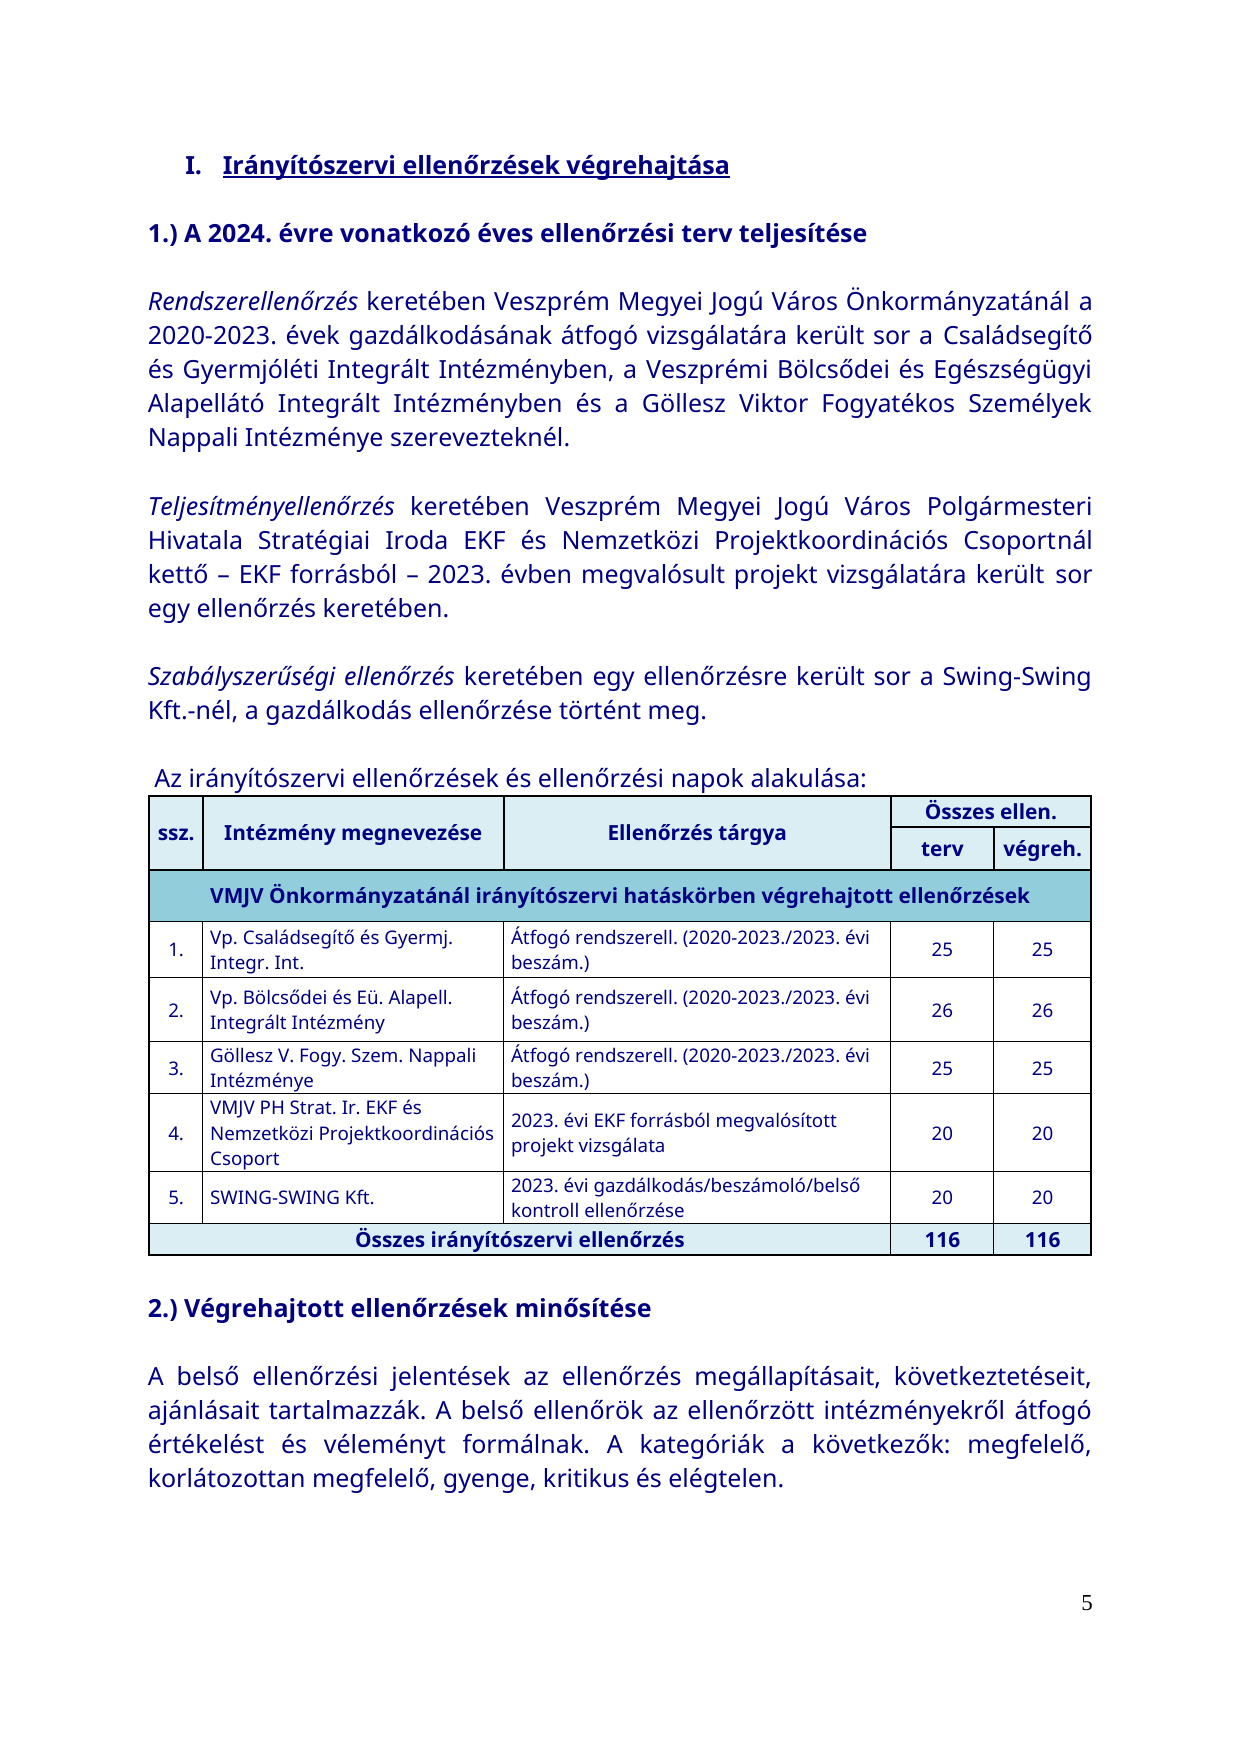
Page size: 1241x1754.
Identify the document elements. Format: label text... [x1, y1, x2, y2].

table_cell 116 [994, 1224, 1090, 1254]
table_cell terv [892, 828, 993, 869]
table_cell Átfogó rendszerell. (2020-2023./2023. évi beszám.) [504, 978, 890, 1041]
table_cell 2023. évi gazdálkodás/beszámoló/belső kontroll ellenőrzése [504, 1172, 890, 1223]
table_cell 25 [994, 1042, 1090, 1093]
table_cell Átfogó rendszerell. (2020-2023./2023. évi beszám.) [504, 1042, 890, 1093]
table_cell 25 [891, 922, 993, 977]
table_cell 1. [150, 922, 202, 977]
table_cell VMJV PH Strat. Ir. EKF és Nemzetközi Projektkoordinációs Csoport [203, 1094, 503, 1171]
text Az irányítószervi ellenőrzések és ellenőrzési napok alakulása: [148, 761, 1093, 795]
table_cell 25 [994, 922, 1090, 977]
table_cell SWING-SWING Kft. [203, 1172, 503, 1223]
table_header Összes ellen. [892, 797, 1090, 826]
text A belső ellenőrzési jelentések az ellenőrzés megállapításait, következtetéseit, ajánlásait tartalmazzák. A belső ellenőrök az ellenőrzött intézményekről átfogó értékelést és véleményt formálnak. A kategóriák a következők: megfelelő, korlátozottan megfelelő, gyenge, kritikus és elégtelen. [148, 1358, 1093, 1495]
text Szabályszerűségi ellenőrzés keretében egy ellenőrzésre került sor a Swing-Swing Kft.-nél, a gazdálkodás ellenőrzése történt meg. [148, 658, 1093, 727]
list Irányítószervi ellenőrzések végrehajtása [185, 148, 1093, 182]
table_cell Vp. Családsegítő és Gyermj. Integr. Int. [203, 922, 503, 977]
table_cell 26 [994, 978, 1090, 1041]
table_cell 2023. évi EKF forrásból megvalósított projekt vizsgálata [504, 1094, 890, 1171]
table_cell 20 [891, 1094, 993, 1171]
table_cell 116 [891, 1224, 993, 1254]
table_cell 5. [150, 1172, 202, 1223]
table_cell 20 [994, 1094, 1090, 1171]
list 2.) Végrehajtott ellenőrzések minősítése [148, 1290, 1093, 1324]
text Teljesítményellenőrzés keretében Veszprém Megyei Jogú Város Polgármesteri Hivatala Stratégiai Iroda EKF és Nemzetközi Projektkoordinációs Csoportnál kettő – EKF forrásból – 2023. évben megvalósult projekt vizsgálatára került sor egy ellenőrzés keretében. [148, 488, 1093, 624]
table_cell 20 [891, 1172, 993, 1223]
table_cell VMJV Önkormányzatánál irányítószervi hatáskörben végrehajtott ellenőrzések [150, 871, 1090, 921]
table_cell Átfogó rendszerell. (2020-2023./2023. évi beszám.) [504, 922, 890, 977]
text Rendszerellenőrzés keretében Veszprém Megyei Jogú Város Önkormányzatánál a 2020-2023. évek gazdálkodásának átfogó vizsgálatára került sor a Családsegítő és Gyermjóléti Integrált Intézményben, a Veszprémi Bölcsődei és Egészségügyi Alapellátó Integrált Intézményben és a Göllesz Viktor Fogyatékos Személyek Nappali Intézménye szerevezteknél. [148, 284, 1093, 454]
table_header Intézmény megnevezése [204, 797, 503, 869]
table_header Ellenőrzés tárgya [505, 797, 890, 869]
table_cell 20 [994, 1172, 1090, 1223]
table_cell 3. [150, 1042, 202, 1093]
table_cell végreh. [995, 828, 1090, 869]
table_cell 25 [891, 1042, 993, 1093]
table_cell 4. [150, 1094, 202, 1171]
table_cell 2. [150, 978, 202, 1041]
text 1.) A 2024. évre vonatkozó éves ellenőrzési terv teljesítése [148, 216, 1093, 250]
table_header ssz. [150, 797, 202, 869]
table_cell Vp. Bölcsődei és Eü. Alapell. Integrált Intézmény [203, 978, 503, 1041]
table_cell Összes irányítószervi ellenőrzés [150, 1224, 890, 1254]
table_cell Göllesz V. Fogy. Szem. Nappali Intézménye [203, 1042, 503, 1093]
table_cell 26 [891, 978, 993, 1041]
